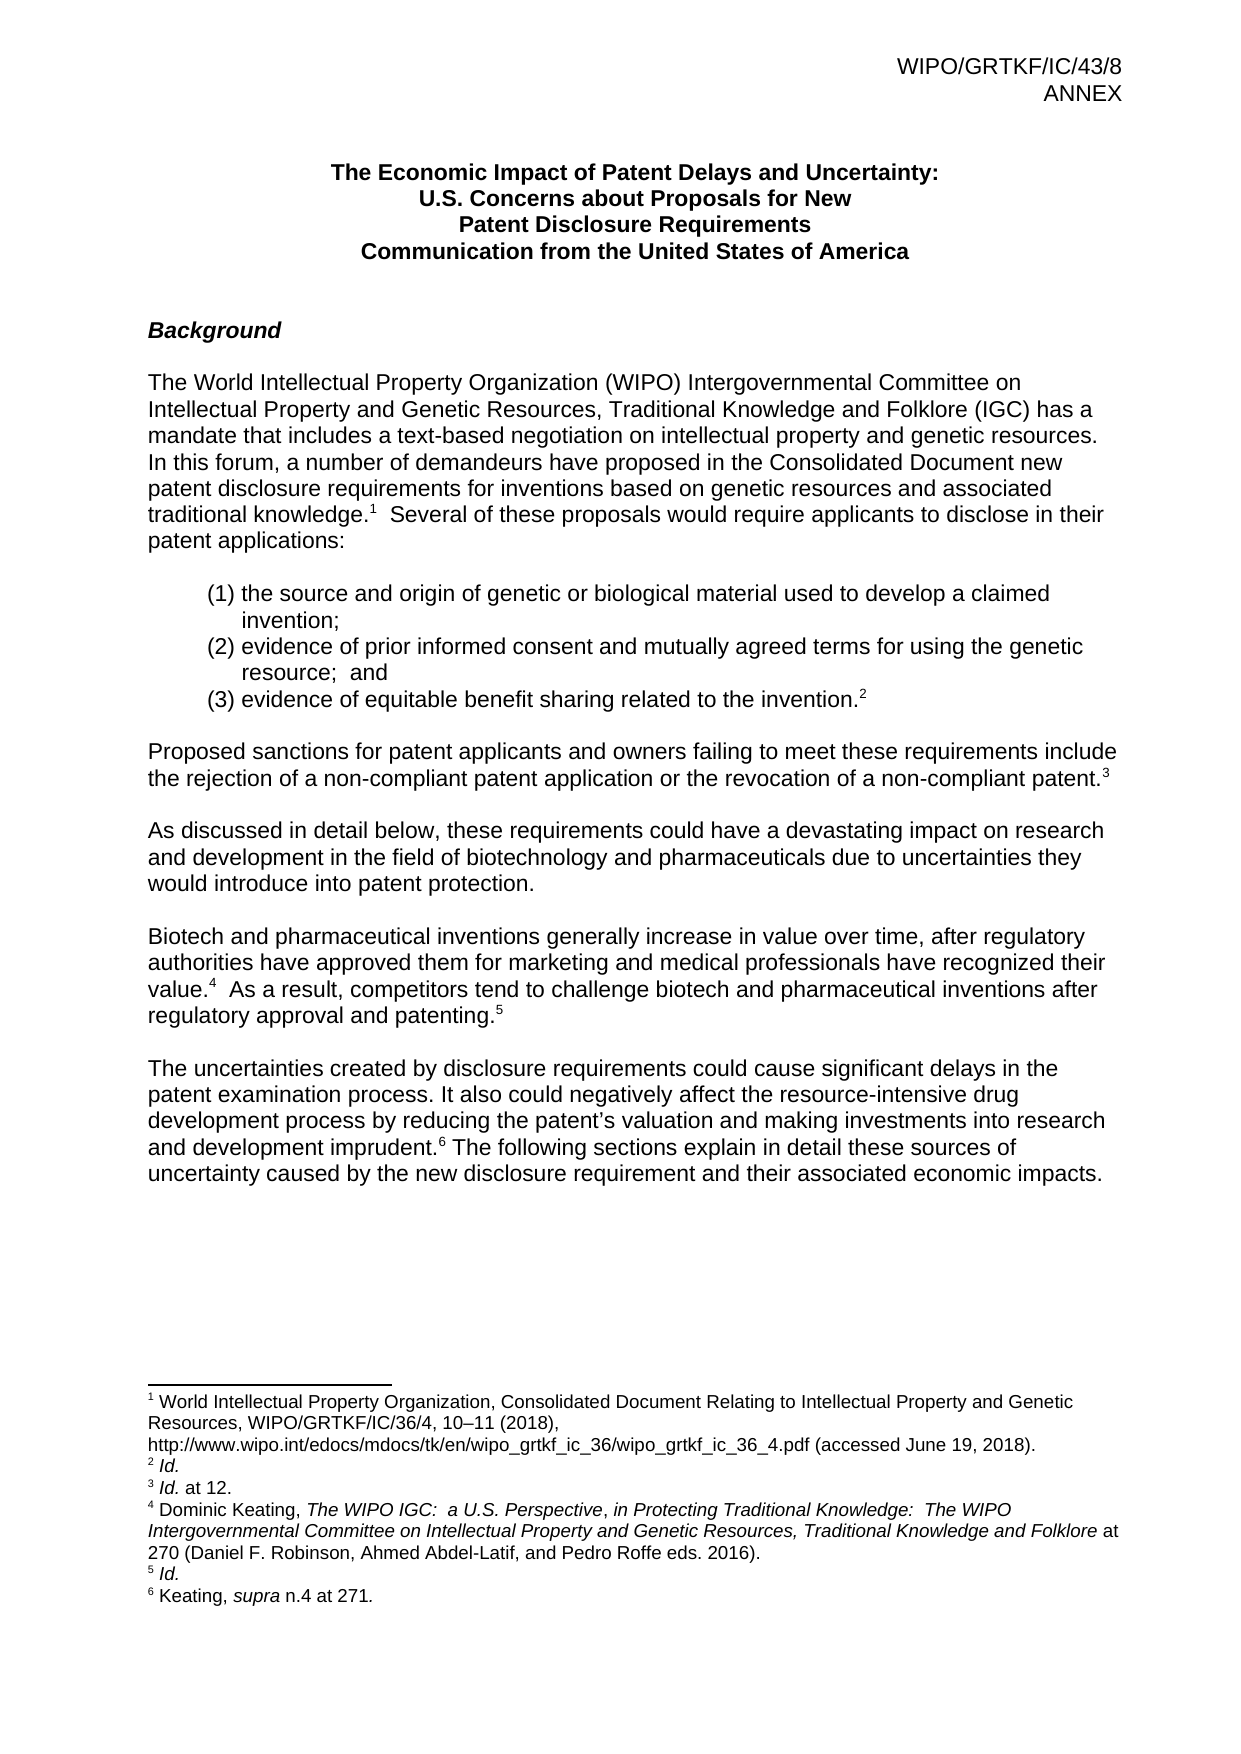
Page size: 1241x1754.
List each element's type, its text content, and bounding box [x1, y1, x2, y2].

text Proposed sanctions for patent applicants and owners failing to meet these requirements include the rejection of a non-compliant patent application or the revocation of a non-compliant patent. [148, 738, 1122, 791]
text Patent Disclosure Requirements [148, 211, 1122, 238]
text Background [148, 317, 1122, 343]
text (1) the source and origin of genetic or biological material used to develop a claimed invention; [207, 580, 1122, 633]
text As discussed in detail below, these requirements could have a devastating impact on research and development in the field of biotechnology and pharmaceuticals due to uncertainties they would introduce into patent protection. [148, 817, 1122, 896]
text The World Intellectual Property Organization (WIPO) Intergovernmental Committee on Intellectual Property and Genetic Resources, Traditional Knowledge and Folklore (IGC) has a mandate that includes a text-based negotiation on intellectual property and genetic resources. In this forum, a number of demandeurs have proposed in the Consolidated Document new patent disclosure requirements for inventions based on genetic resources and associated traditional knowledge. Several of these proposals would require applicants to disclose in their patent applications: [148, 369, 1122, 554]
text The Economic Impact of Patent Delays and Uncertainty: [148, 158, 1122, 185]
text (2) evidence of prior informed consent and mutually agreed terms for using the genetic resource; and [207, 633, 1122, 686]
text Communication from the United States of America [148, 238, 1122, 264]
text U.S. Concerns about Proposals for New [148, 185, 1122, 211]
text The uncertainties created by disclosure requirements could cause significant delays in the patent examination process. It also could negatively affect the resource-intensive drug development process by reducing the patent’s valuation and making investments into research and development imprudent. The following sections explain in detail these sources of uncertainty caused by the new disclosure requirement and their associated economic impacts. [148, 1054, 1122, 1186]
text (3) evidence of equitable benefit sharing related to the invention. [207, 686, 1122, 712]
text Biotech and pharmaceutical inventions generally increase in value over time, after regulatory authorities have approved them for marketing and medical professionals have recognized their value. As a result, competitors tend to challenge biotech and pharmaceutical inventions after regulatory approval and patenting. [148, 923, 1122, 1028]
